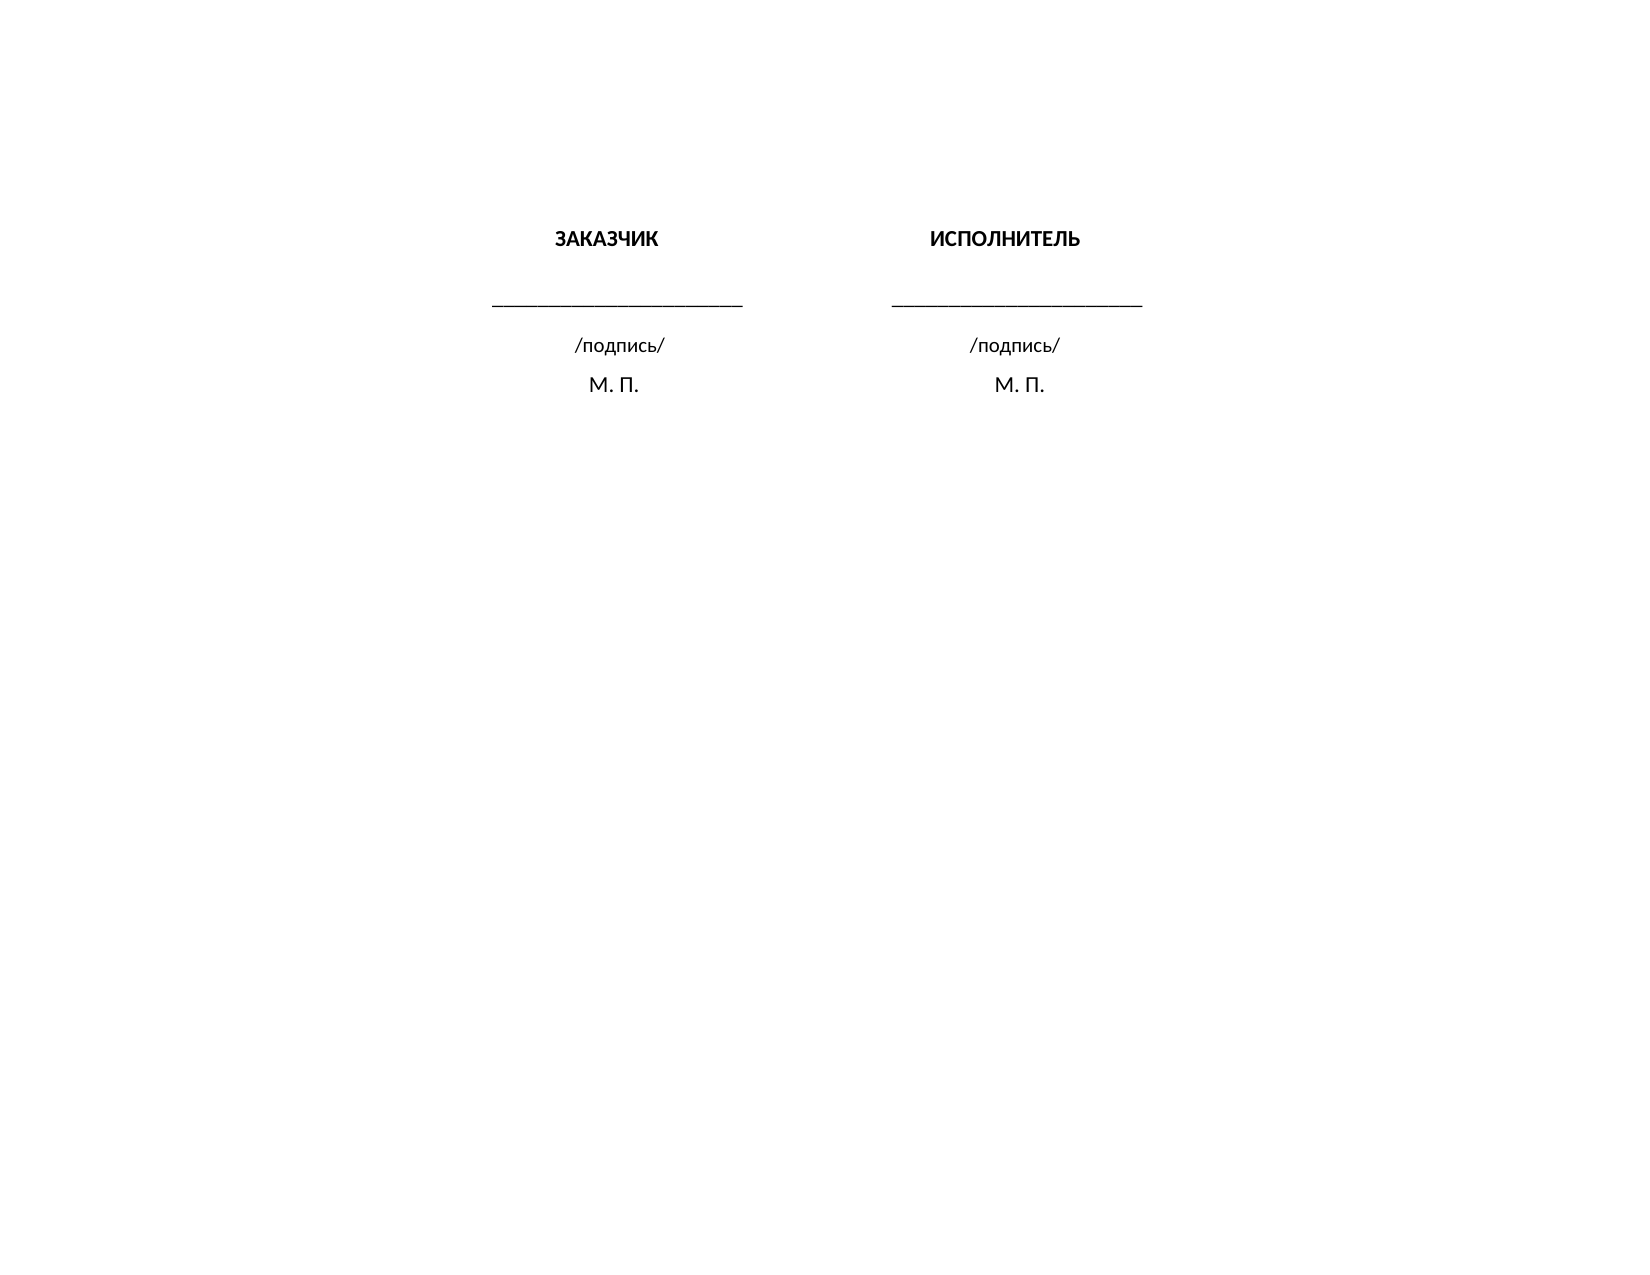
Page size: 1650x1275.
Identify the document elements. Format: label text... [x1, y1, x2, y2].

text ЗАКАЗЧИК ИСПОЛНИТЕЛЬ [44, 224, 1591, 252]
text М. П. М. П. [44, 370, 1591, 398]
text ______________________ ______________________ [44, 282, 1591, 310]
text /подпись/ /подпись/ [44, 332, 1591, 357]
